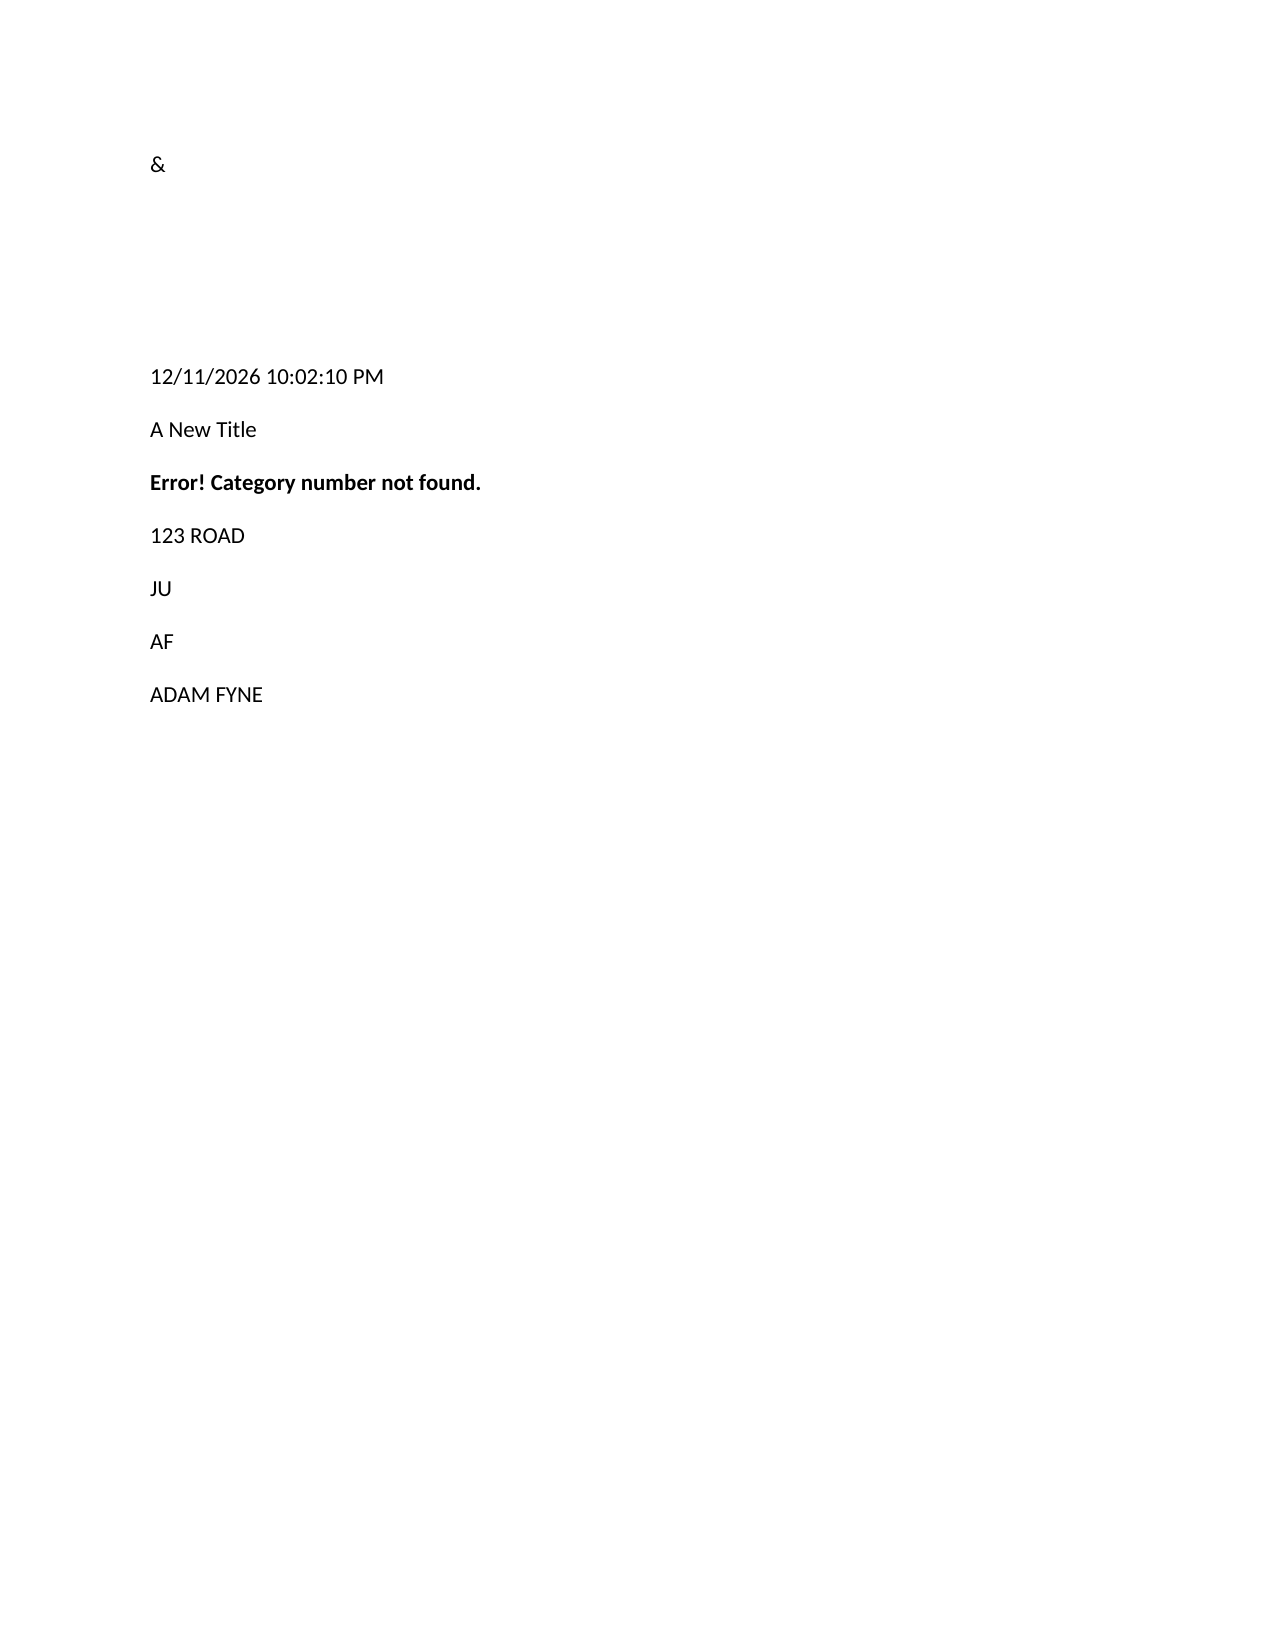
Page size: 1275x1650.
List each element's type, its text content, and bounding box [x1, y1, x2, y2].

text AF [150, 627, 1125, 655]
text 13/01/2025 10:05:07 AM [150, 362, 1125, 390]
text A New Title [150, 415, 1125, 443]
text ADAM FYNE [150, 680, 1125, 708]
text JU [150, 574, 1125, 602]
text 123 ROAD [150, 521, 1125, 549]
text Error! Category number not found. [150, 468, 1125, 496]
